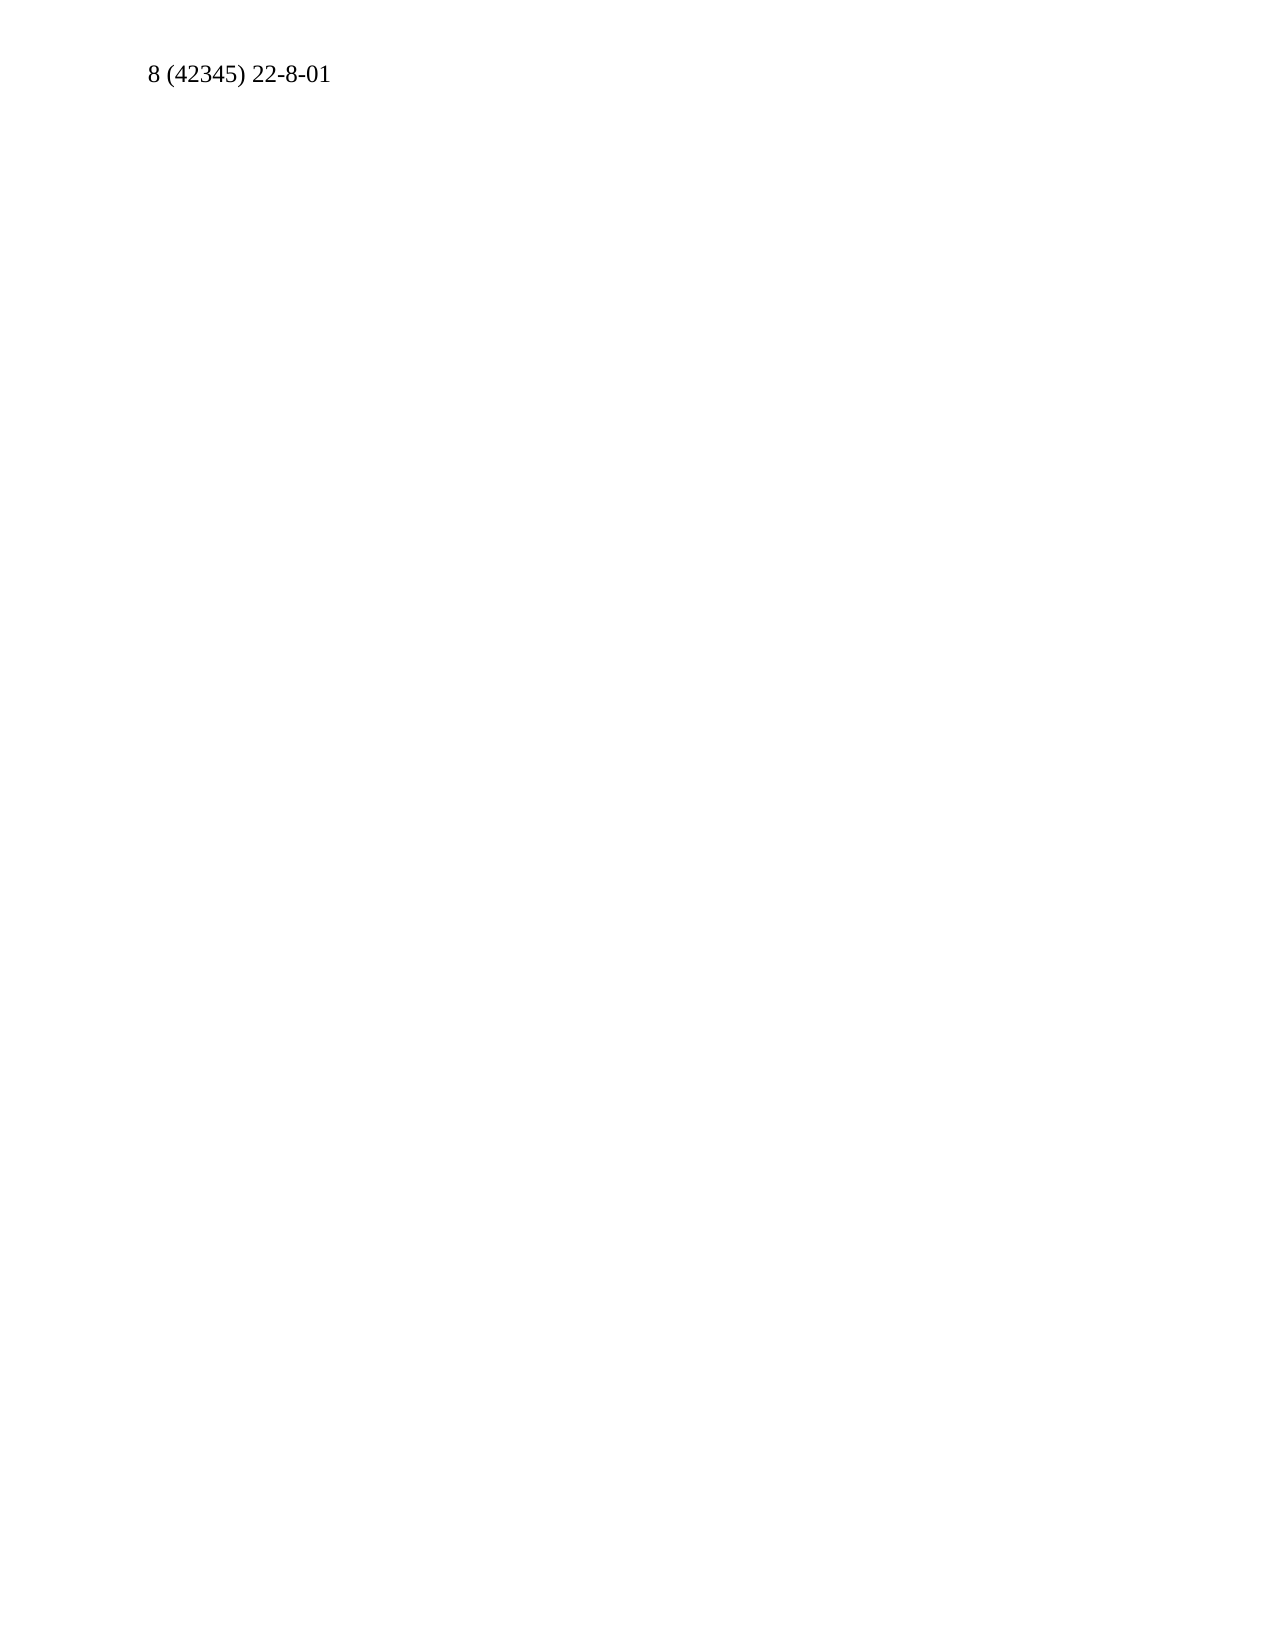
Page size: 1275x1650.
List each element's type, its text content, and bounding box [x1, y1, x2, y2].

text 8 (42345) 22-8-01 [148, 59, 1186, 88]
